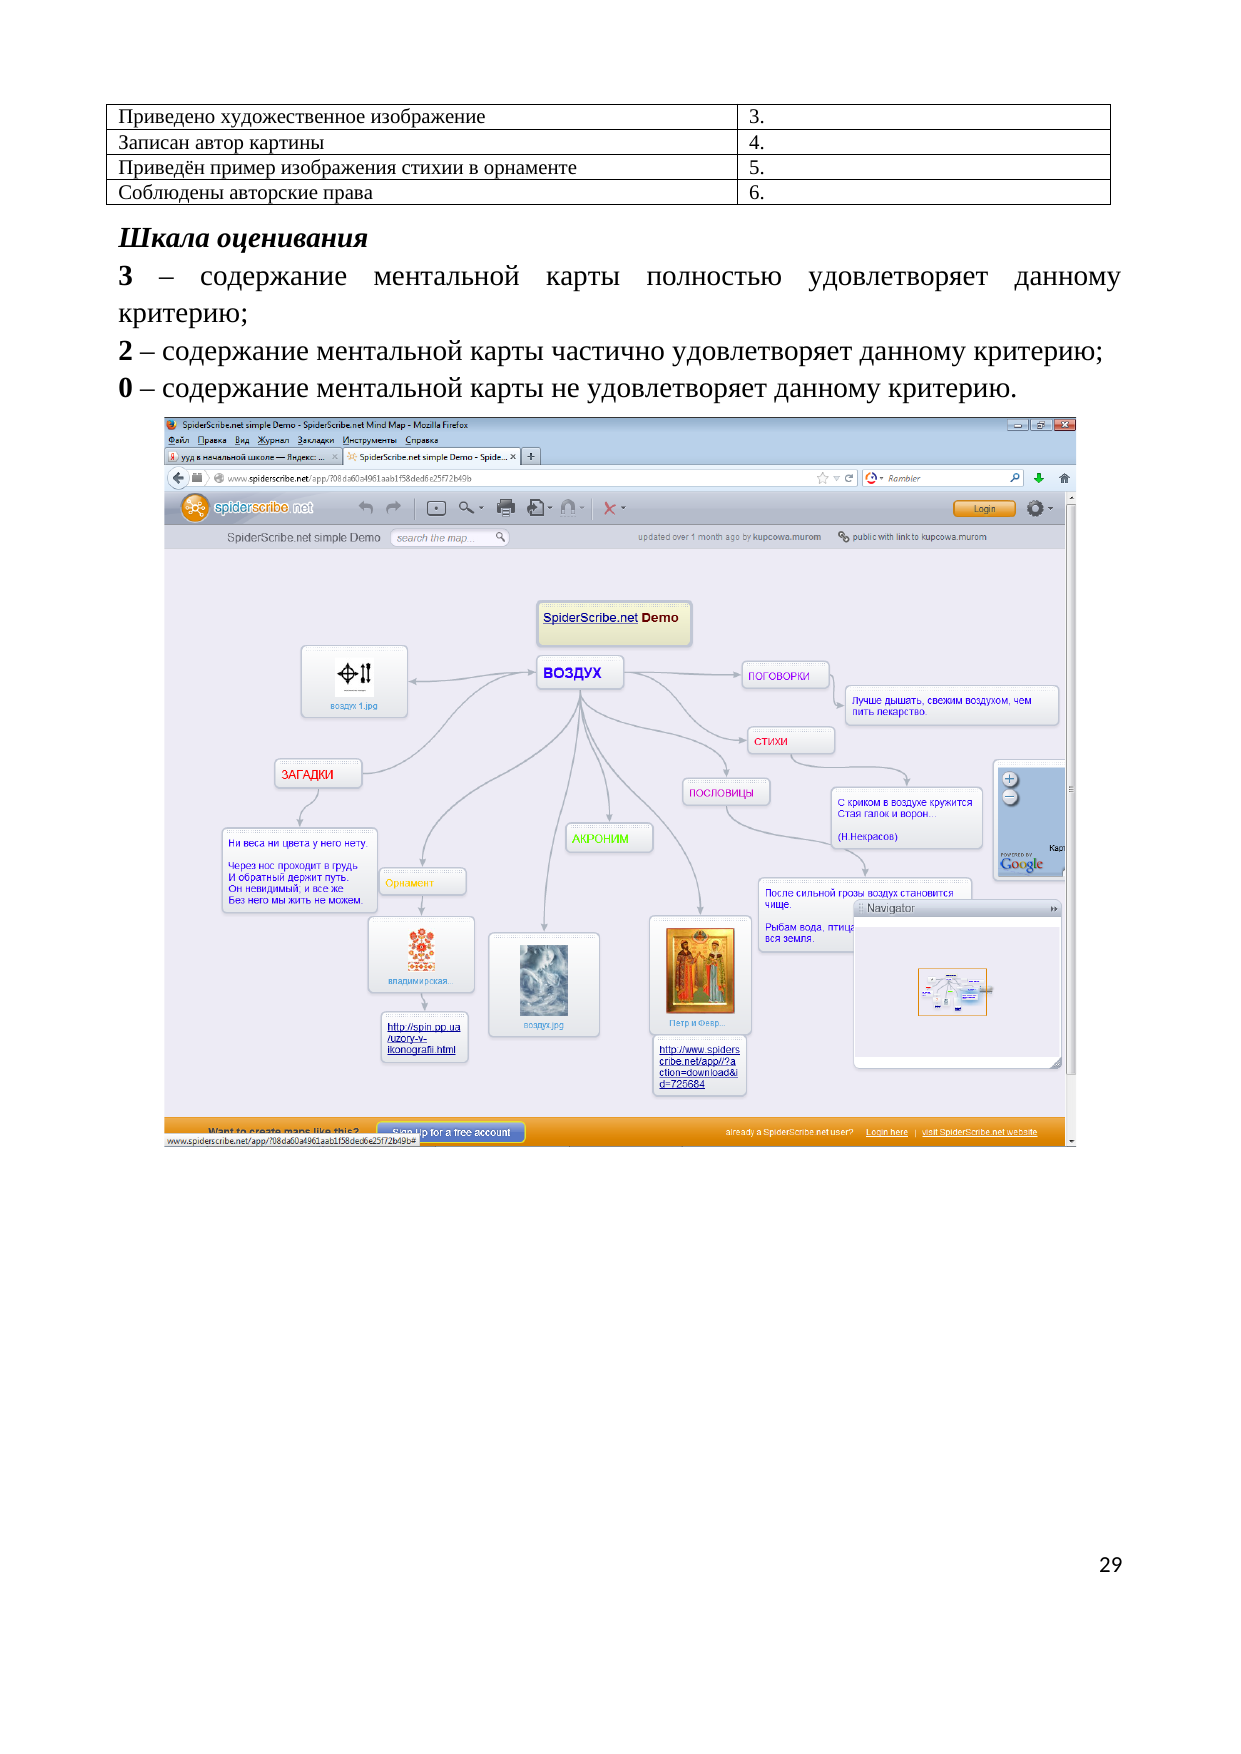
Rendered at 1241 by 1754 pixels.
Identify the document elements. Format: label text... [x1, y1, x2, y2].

table_cell 3. [738, 105, 1110, 128]
text 2 – содержание ментальной карты частично удовлетворяет данному критерию; [118, 330, 1122, 367]
table_cell 6. [738, 180, 1110, 204]
table_cell 4. [738, 130, 1110, 154]
table_cell Соблюдены авторские права [107, 180, 737, 204]
table_cell Приведён пример изображения стихии в орнаменте [107, 155, 737, 179]
text 0 – содержание ментальной карты не удовлетворяет данному критерию. [118, 367, 1122, 405]
picture [164, 417, 1077, 1147]
text Шкала оценивания [118, 217, 1122, 255]
table_cell Записан автор картины [107, 130, 737, 154]
text 3 – содержание ментальной карты полностью удовлетворяет данному критерию; [118, 255, 1122, 330]
table_cell Приведено художественное изображение [107, 105, 737, 128]
table_cell 5. [738, 155, 1110, 179]
